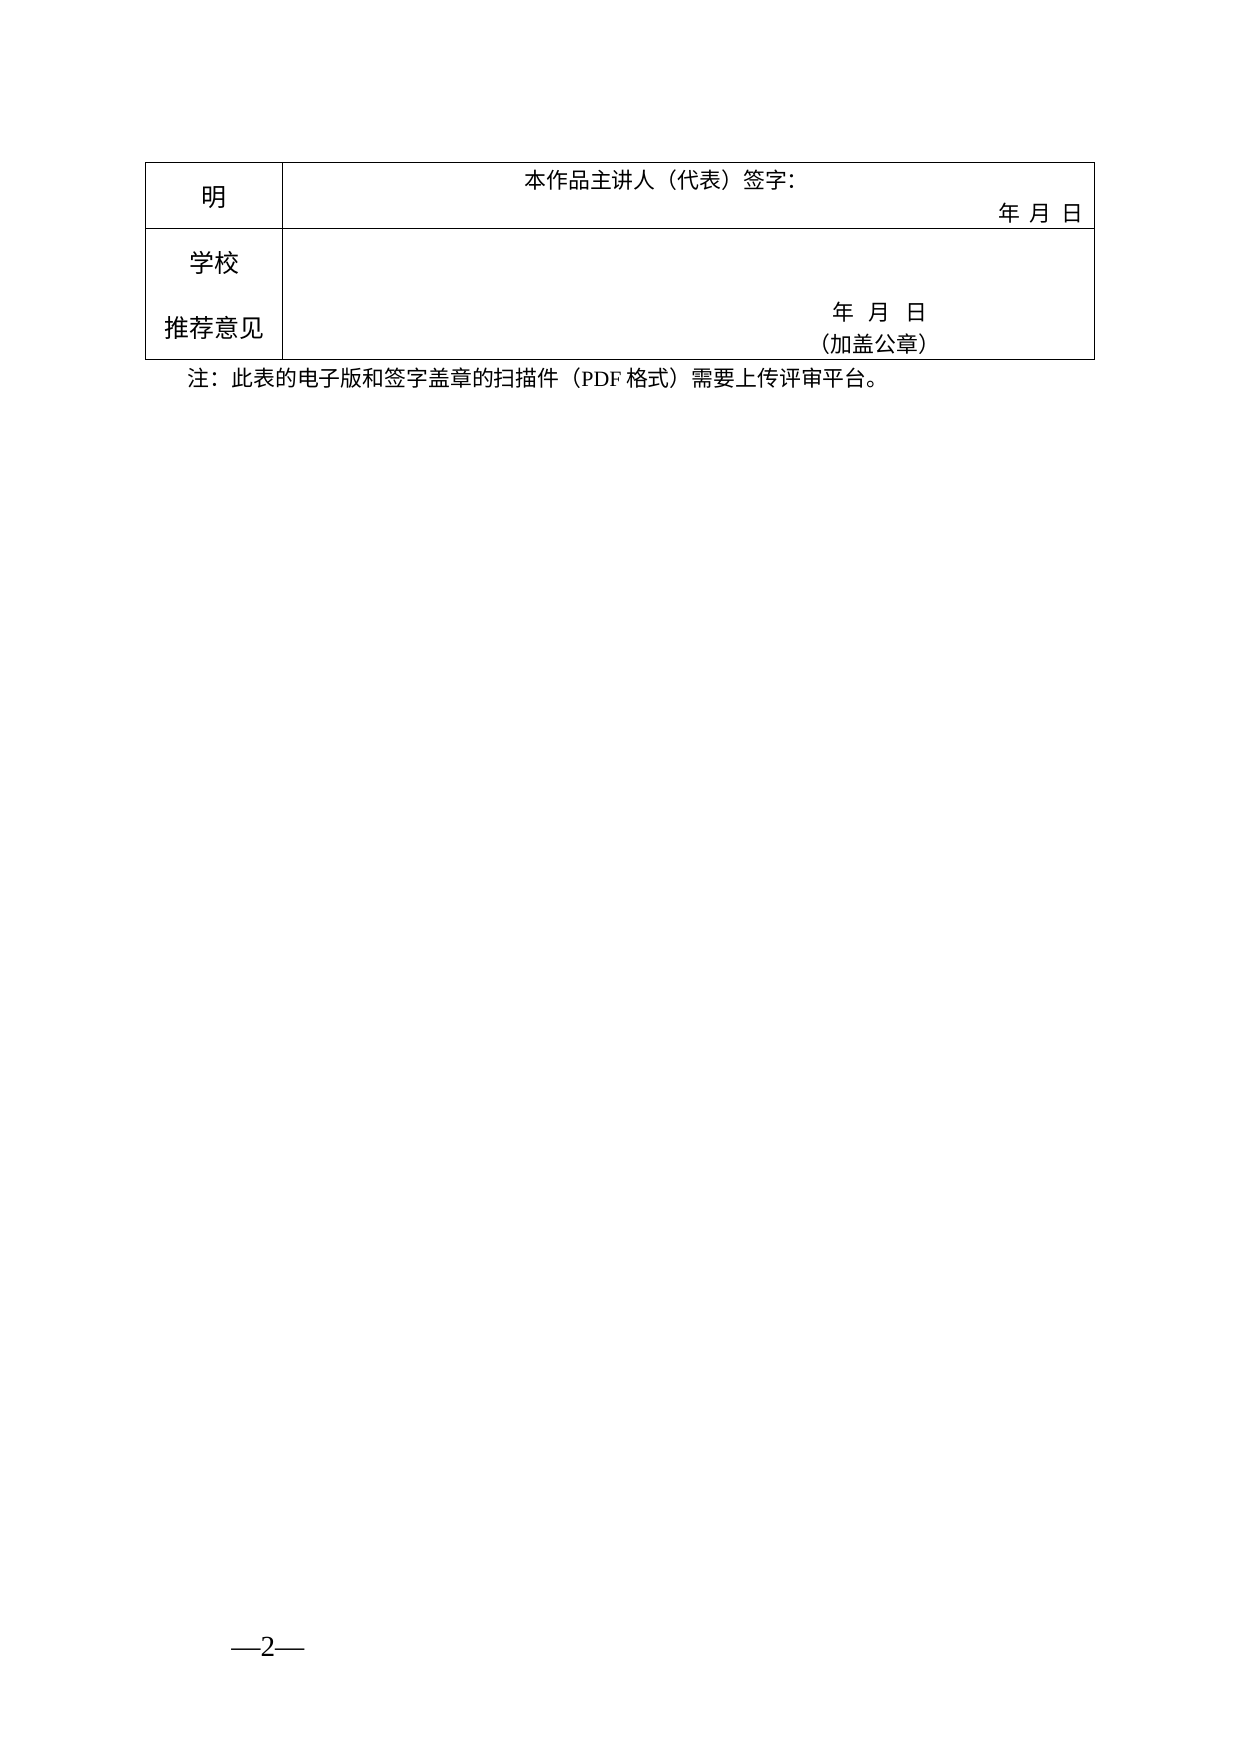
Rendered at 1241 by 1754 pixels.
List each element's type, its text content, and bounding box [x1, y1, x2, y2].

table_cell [283, 163, 1094, 228]
table_cell 年 月 日 （加盖公章） [283, 229, 1094, 359]
table_cell 学校 推荐意见 [146, 229, 282, 359]
table_cell 说 明 [146, 163, 282, 228]
text 注：此表的电子版和签字盖章的扫描件（PDF格式）需要上传评审平台。 [187, 360, 1053, 393]
